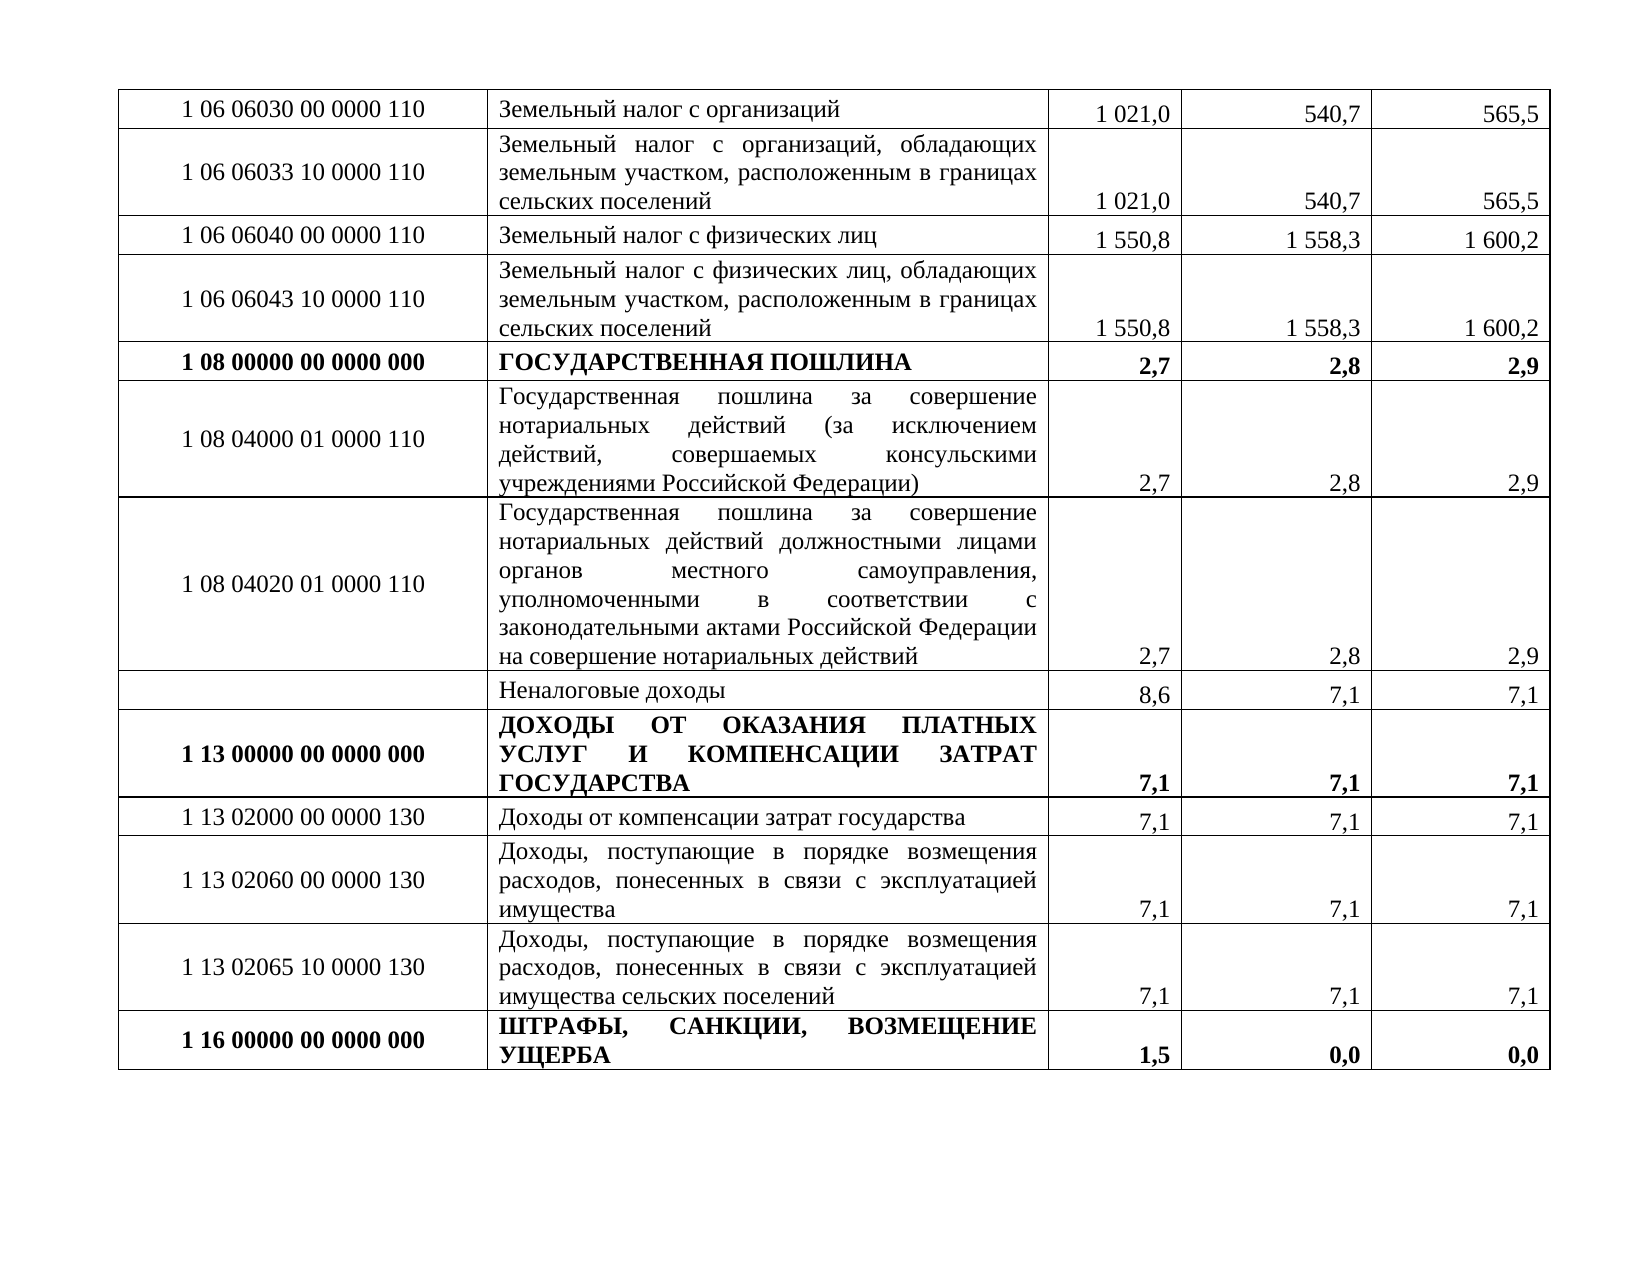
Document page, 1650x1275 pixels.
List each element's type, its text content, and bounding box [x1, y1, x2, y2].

table_cell 7,1 [1372, 710, 1549, 796]
table_cell 1 16 00000 00 0000 000 [119, 1011, 487, 1068]
table_cell 540,7 [1182, 129, 1371, 215]
table_cell ДОХОДЫ ОТ ОКАЗАНИЯ ПЛАТНЫХ УСЛУГ И КОМПЕНСАЦИИ ЗАТРАТ ГОСУДАРСТВА [488, 710, 1048, 796]
table_cell 1 558,3 [1182, 255, 1371, 341]
table_cell 1 13 02065 10 0000 130 [119, 924, 487, 1010]
table_cell 2,9 [1372, 498, 1549, 670]
table_cell 540,7 [1182, 90, 1371, 128]
table_cell Земельный налог с физических лиц [488, 216, 1048, 254]
table_cell Доходы, поступающие в порядке возмещения расходов, понесенных в связи с эксплуатацией имущества [488, 836, 1048, 923]
table_cell 7,1 [1372, 798, 1549, 835]
table_cell 7,1 [1182, 710, 1371, 796]
table_cell 1 06 06030 00 0000 110 [119, 90, 487, 128]
table_cell ГОСУДАРСТВЕННАЯ ПОШЛИНА [488, 342, 1048, 380]
table_cell 8,6 [1049, 671, 1181, 709]
table_cell 1 550,8 [1049, 255, 1181, 341]
table_cell 1 06 06033 10 0000 110 [119, 129, 487, 215]
table_cell 7,1 [1182, 924, 1371, 1010]
table_cell [119, 671, 487, 709]
table_cell 1 08 00000 00 0000 000 [119, 342, 487, 380]
table_cell Земельный налог с физических лиц, обладающих земельным участком, расположенным в границах сельских поселений [488, 255, 1048, 341]
table_cell 1 06 06040 00 0000 110 [119, 216, 487, 254]
table_cell 7,1 [1049, 798, 1181, 835]
table_cell 1 021,0 [1049, 90, 1181, 128]
table_cell 1,5 [1049, 1011, 1181, 1068]
table_cell 1 600,2 [1372, 255, 1549, 341]
table_cell 2,8 [1182, 498, 1371, 670]
table_cell 7,1 [1182, 836, 1371, 923]
table_cell 1 13 02000 00 0000 130 [119, 798, 487, 835]
table_cell 2,8 [1182, 342, 1371, 380]
table_cell 7,1 [1182, 798, 1371, 835]
table_cell 1 021,0 [1049, 129, 1181, 215]
table_cell 7,1 [1182, 671, 1371, 709]
table_cell 565,5 [1372, 90, 1549, 128]
table_cell Земельный налог с организаций, обладающих земельным участком, расположенным в границах сельских поселений [488, 129, 1048, 215]
table_cell 1 13 00000 00 0000 000 [119, 710, 487, 796]
table_cell Неналоговые доходы [488, 671, 1048, 709]
table_cell 1 600,2 [1372, 216, 1549, 254]
table_cell 7,1 [1049, 836, 1181, 923]
table_cell Доходы, поступающие в порядке возмещения расходов, понесенных в связи с эксплуатацией имущества сельских поселений [488, 924, 1048, 1010]
table_cell Доходы от компенсации затрат государства [488, 798, 1048, 835]
table_cell Земельный налог с организаций [488, 90, 1048, 128]
table_cell 2,7 [1049, 381, 1181, 496]
table_cell 1 06 06043 10 0000 110 [119, 255, 487, 341]
table_cell 1 08 04000 01 0000 110 [119, 381, 487, 496]
table_cell 7,1 [1372, 836, 1549, 923]
table_cell 0,0 [1182, 1011, 1371, 1068]
table_cell 1 550,8 [1049, 216, 1181, 254]
table_cell 0,0 [1372, 1011, 1549, 1068]
table_cell 7,1 [1372, 671, 1549, 709]
table_cell 2,9 [1372, 342, 1549, 380]
table_cell 2,7 [1049, 342, 1181, 380]
table_cell 2,9 [1372, 381, 1549, 496]
table_cell 7,1 [1049, 710, 1181, 796]
table_cell Государственная пошлина за совершение нотариальных действий (за исключением действий, совершаемых консульскими учреждениями Российской Федерации) [488, 381, 1048, 496]
table_cell 7,1 [1049, 924, 1181, 1010]
table_cell 7,1 [1372, 924, 1549, 1010]
table_cell 1 08 04020 01 0000 110 [119, 498, 487, 670]
table_cell 565,5 [1372, 129, 1549, 215]
table_cell 1 13 02060 00 0000 130 [119, 836, 487, 923]
table_cell 2,8 [1182, 381, 1371, 496]
table_cell 2,7 [1049, 498, 1181, 670]
table_cell ШТРАФЫ, САНКЦИИ, ВОЗМЕЩЕНИЕ УЩЕРБА [488, 1011, 1048, 1068]
table_cell 1 558,3 [1182, 216, 1371, 254]
table_cell Государственная пошлина за совершение нотариальных действий должностными лицами органов местного самоуправления, уполномоченными в соответствии с законодательными актами Российской Федерации на совершение нотариальных действий [488, 498, 1048, 670]
